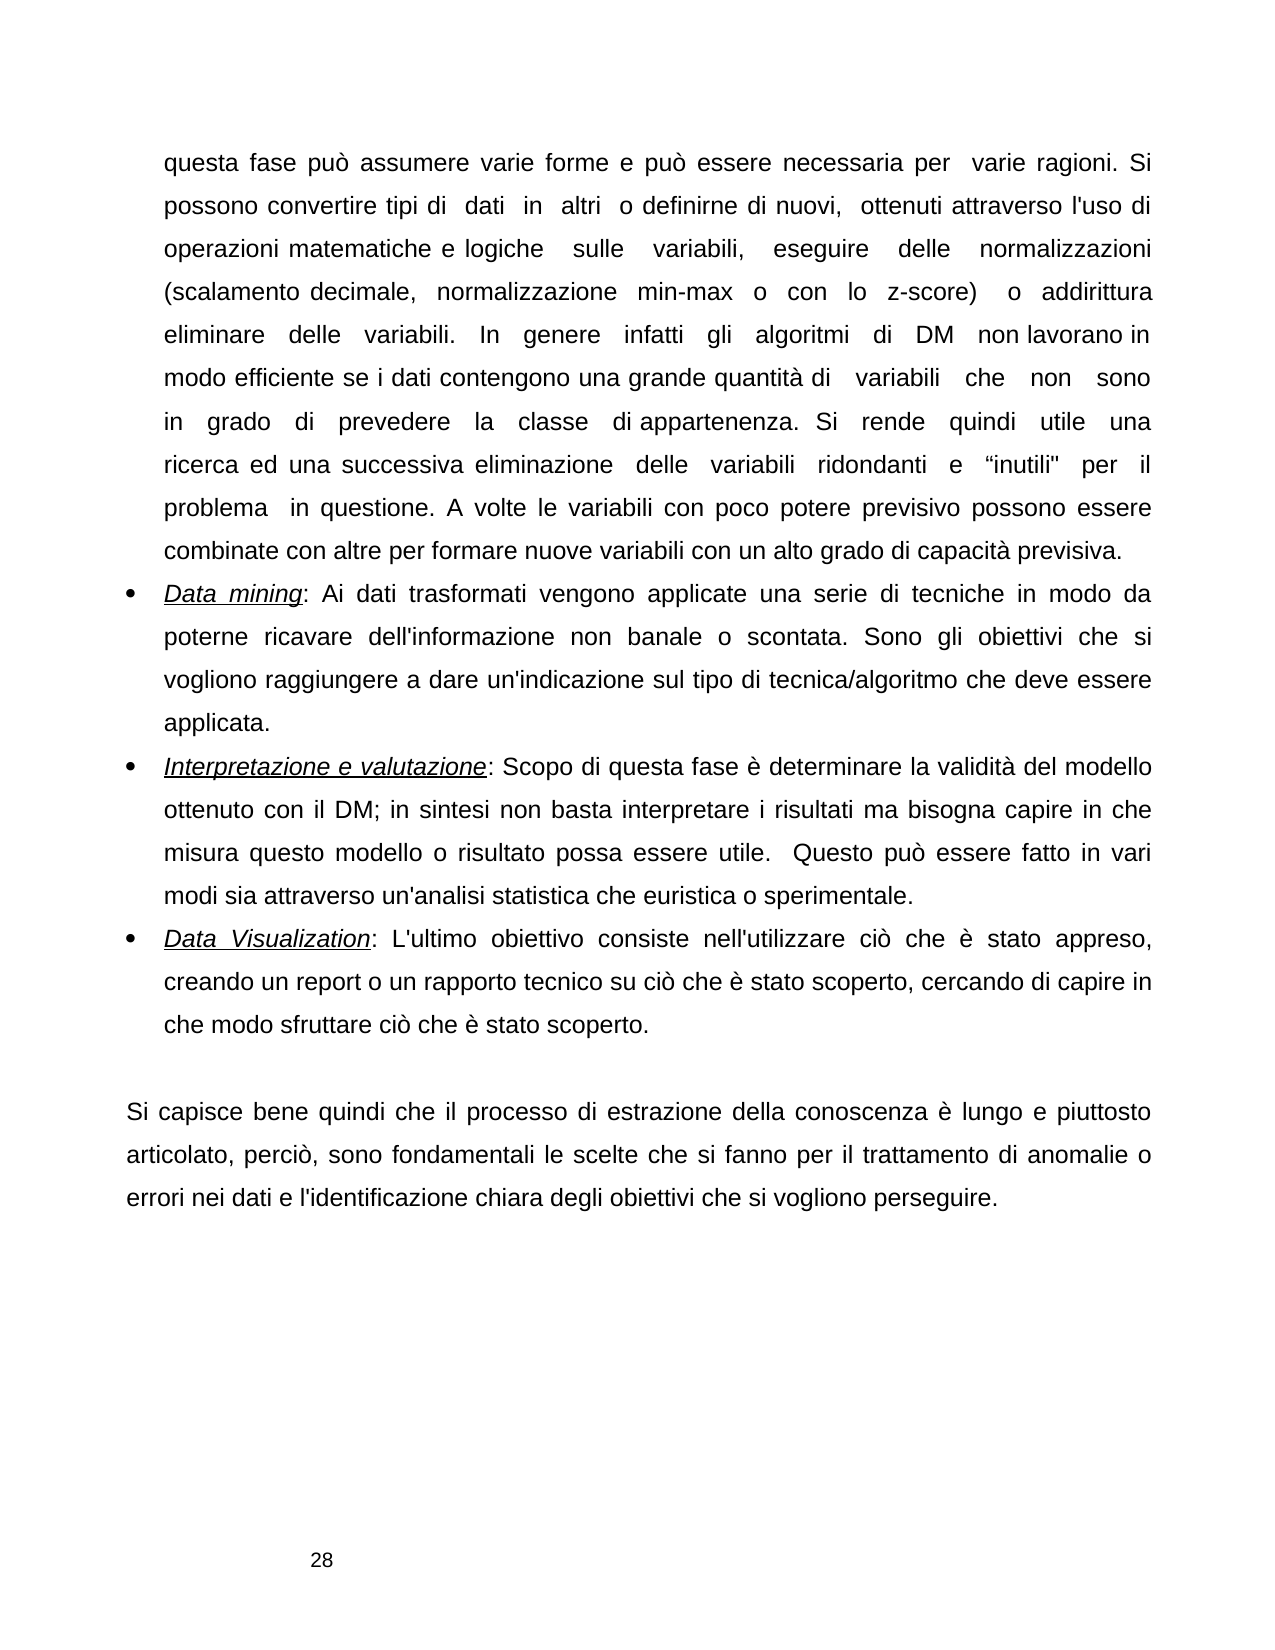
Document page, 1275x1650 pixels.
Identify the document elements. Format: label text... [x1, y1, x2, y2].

text Si capisce bene quindi che il processo di estrazione della conoscenza è lungo e piuttosto articolato, perciò, sono fondamentali le scelte che si fanno per il trattamento di anomalie o errori nei dati e l'identificazione chiara degli obiettivi che si vogliono perseguire. [126, 1097, 1154, 1212]
list Interpretazione e valutazione: Scopo di questa fase è determinare la validità del modello ottenuto con il DM; in sintesi non basta interpretare i risultati ma bisogna capire in che misura questo modello o risultato possa essere utile. Questo può essere fatto in vari modi sia attraverso un'analisi statistica che euristica o sperimentale. [126, 752, 1154, 910]
list Data Visualization: L'ultimo obiettivo consiste nell'utilizzare ciò che è stato appreso, creando un report o un rapporto tecnico su ciò che è stato scoperto, cercando di capire in che modo sfruttare ciò che è stato scoperto. [126, 924, 1154, 1039]
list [126, 148, 1154, 564]
list Data mining: Ai dati trasformati vengono applicate una serie di tecniche in modo da poterne ricavare dell'informazione non banale o scontata. Sono gli obiettivi che si vogliono raggiungere a dare un'indicazione sul tipo di tecnica/algoritmo che deve essere applicata. [126, 579, 1154, 737]
